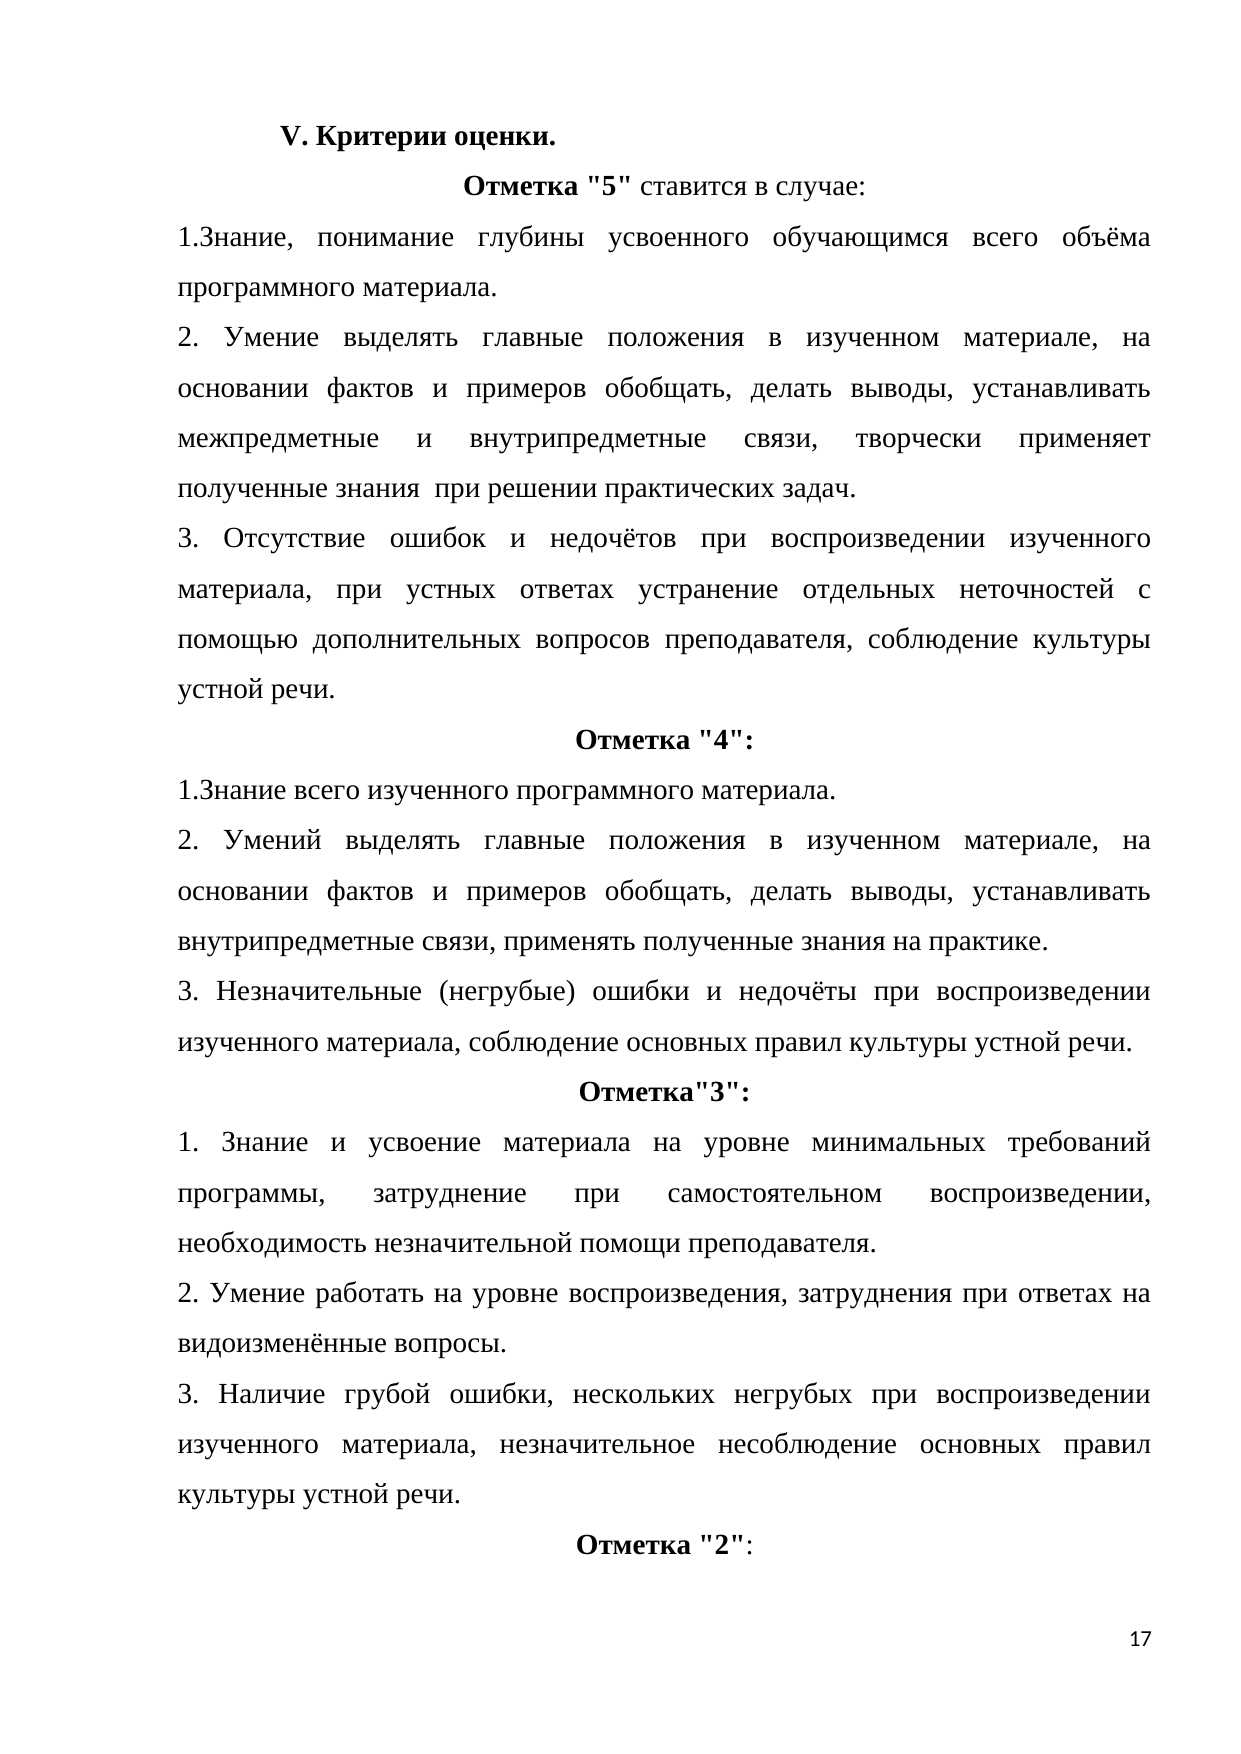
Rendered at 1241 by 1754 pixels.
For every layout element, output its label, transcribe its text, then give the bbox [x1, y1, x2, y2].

text 2. Умение выделять главные положения в изученном материале, на основании фактов и примеров обобщать, делать выводы, устанавливать межпредметные и внутрипредметные связи, творчески применяет полученные знания при решении практических задач. [177, 319, 1152, 504]
text Отметка "5" ставится в случае: [177, 168, 1152, 202]
text 3. Отсутствие ошибок и недочётов при воспроизведении изученного материала, при устных ответах устранение отдельных неточностей с помощью дополнительных вопросов преподавателя, соблюдение культуры устной речи. [177, 521, 1152, 705]
text Отметка "4": [177, 722, 1152, 755]
text V. Критерии оценки. [280, 118, 1152, 152]
text 3. Наличие грубой ошибки, нескольких негрубых при воспроизведении изученного материала, незначительное несоблюдение основных правил культуры устной речи. [177, 1376, 1152, 1510]
text 1.Знание, понимание глубины усвоенного обучающимся всего объёма программного материала. [177, 219, 1152, 303]
text 3. Незначительные (негрубые) ошибки и недочёты при воспроизведении изученного материала, соблюдение основных правил культуры устной речи. [177, 973, 1152, 1057]
text 1.Знание всего изученного программного материала. [177, 772, 1152, 806]
text 1. Знание и усвоение материала на уровне минимальных требований программы, затруднение при самостоятельном воспроизведении, необходимость незначительной помощи преподавателя. [177, 1124, 1152, 1258]
text Отметка "2": [177, 1527, 1152, 1560]
text Отметка"3": [177, 1074, 1152, 1108]
text 2. Умение работать на уровне воспроизведения, затруднения при ответах на видоизменённые вопросы. [177, 1275, 1152, 1359]
text 2. Умений выделять главные положения в изученном материале, на основании фактов и примеров обобщать, делать выводы, устанавливать внутрипредметные связи, применять полученные знания на практике. [177, 822, 1152, 957]
